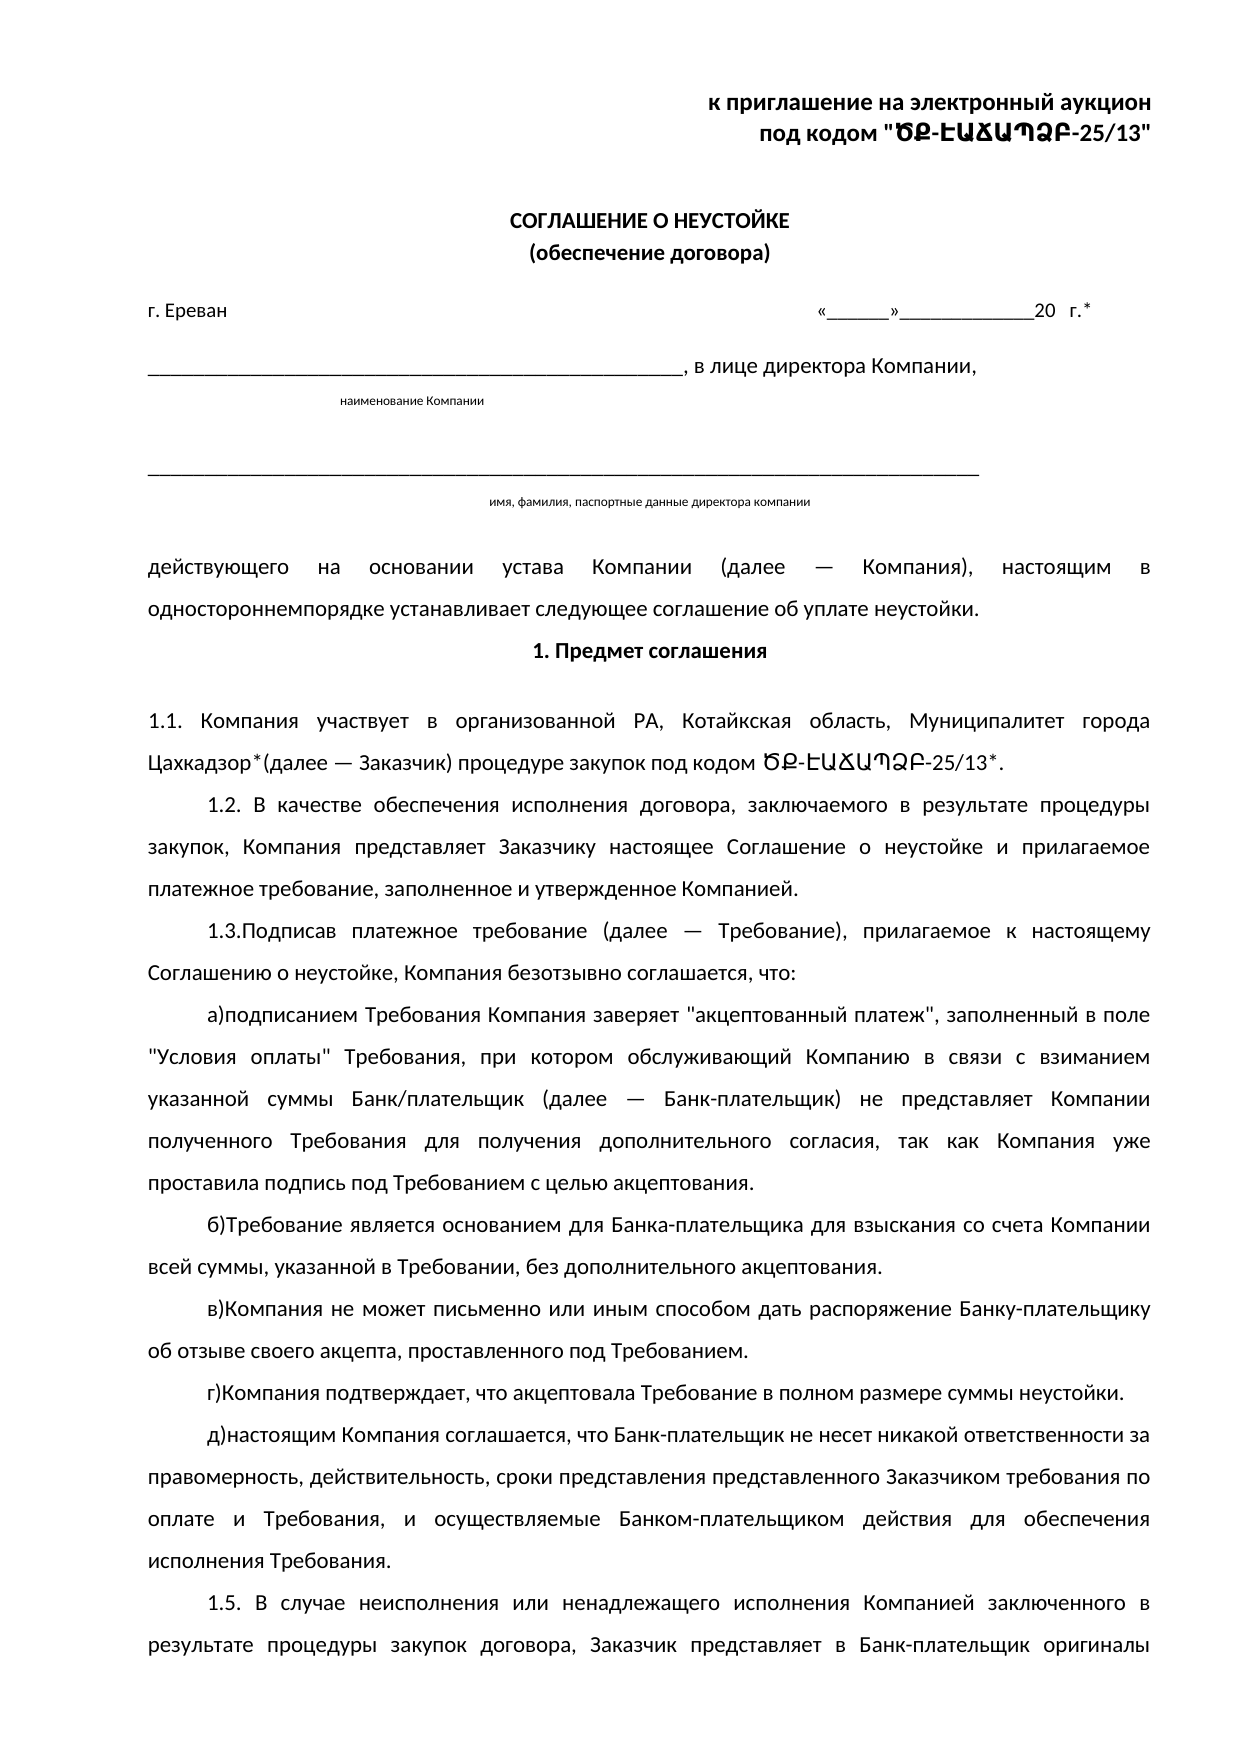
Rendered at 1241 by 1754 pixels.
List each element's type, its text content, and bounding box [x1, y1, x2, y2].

text _________________________________________________________________________ [148, 452, 1152, 480]
text имя, фамилия, паспортные данные директора компании [148, 494, 1152, 522]
text _______________________________________________, в лице директора Компании, [148, 351, 1152, 379]
text в)Компания не может письменно или иным способом дать распоряжение Банку-плательщику об отзыве своего акцепта, проставленного под Требованием. [148, 1294, 1152, 1364]
text 1.3.Подписав платежное требование (далее — Требование), прилагаемое к настоящему Соглашению о неустойке, Компания безотзывно соглашается, что: [148, 916, 1152, 986]
text действующего на основании устава Компании (далее — Компания), настоящим в одностороннемпорядке устанавливает следующее соглашение об уплате неустойки. [148, 552, 1152, 622]
table_header «______»_____________20 г.* [635, 297, 1104, 351]
text г)Компания подтверждает, что акцептовала Требование в полном размере суммы неустойки. [148, 1378, 1152, 1406]
text б)Требование является основанием для Банка-плательщика для взыскания со счета Компании всей суммы, указанной в Требовании, без дополнительного акцептования. [148, 1210, 1152, 1280]
text 1.2. В качестве обеспечения исполнения договора, заключаемого в результате процедуры закупок, Компания представляет Заказчику настоящее Соглашение о неустойке и прилагаемое платежное требование, заполненное и утвержденное Компанией. [148, 790, 1152, 902]
text (обеспечение договора) [148, 238, 1152, 266]
text 1. Предмет соглашения [148, 636, 1152, 664]
text д)настоящим Компания соглашается, что Банк-плательщик не несет никакой ответственности за правомерность, действительность, сроки представления представленного Заказчиком требования по оплате и Требования, и осуществляемые Банком-плательщиком действия для обеспечения исполнения Требования. [148, 1420, 1152, 1574]
text 1.1. Компания участвует в организованной РА, Котайкская область, Муниципалитет города Цахкадзор*(далее — Заказчик) процедуре закупок под кодом ԾՔ-ԷԱՃԱՊՁԲ-25/13*. [148, 706, 1152, 776]
text под кодом "ԾՔ-ԷԱՃԱՊՁԲ-25/13" [148, 117, 1152, 147]
text СОГЛАШЕНИЕ О НЕУСТОЙКЕ [148, 206, 1152, 234]
text к приглашение на электронный аукцион [177, 86, 1152, 117]
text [148, 1588, 1152, 1658]
text наименование Компании [340, 393, 1152, 421]
text а)подписанием Требования Компания заверяет "акцептованный платеж", заполненный в поле "Условия оплаты" Требования, при котором обслуживающий Компанию в связи с взиманием указанной суммы Банк/плательщик (далее — Банк-плательщик) не представляет Компании полученного Требования для получения дополнительного согласия, так как Компания уже проставила подпись под Требованием с целью акцептования. [148, 1000, 1152, 1196]
table_header г. Ереван [136, 297, 635, 351]
